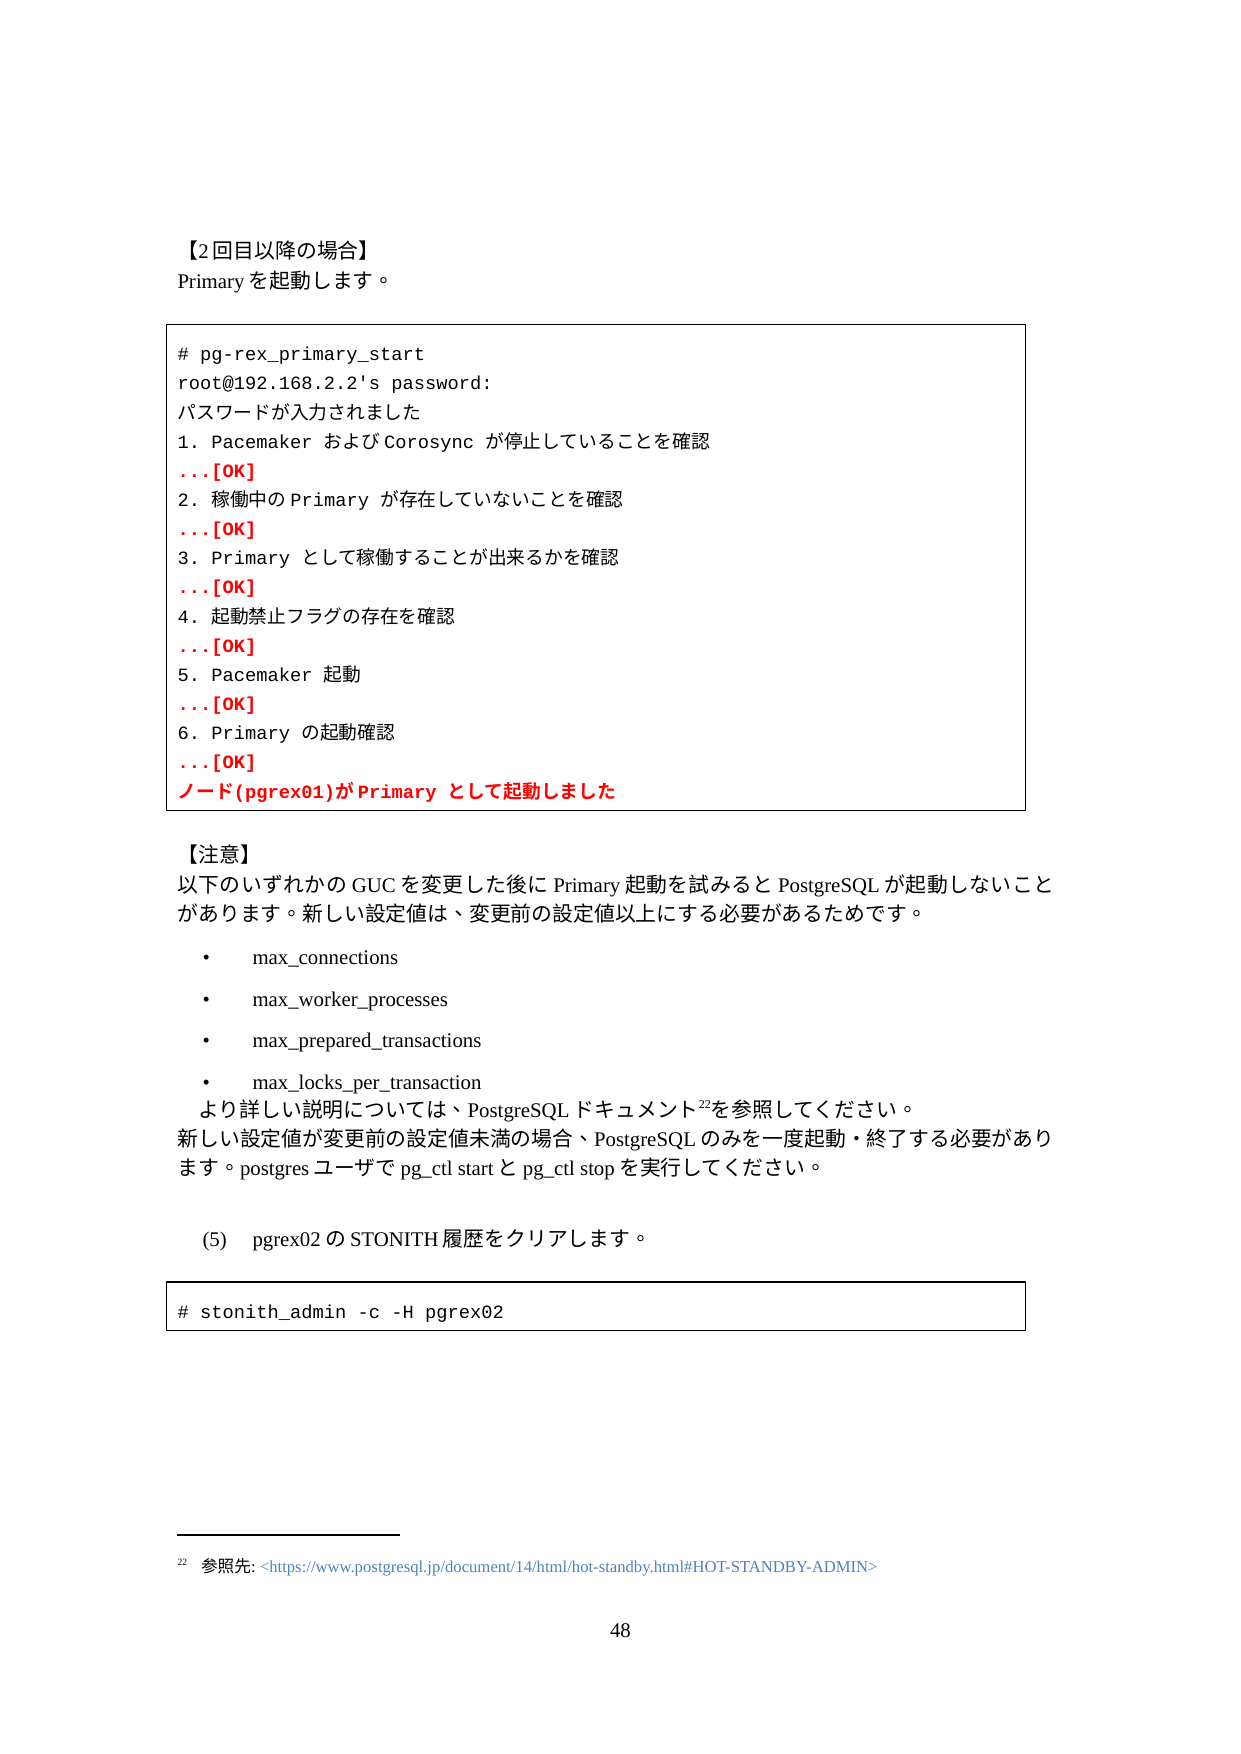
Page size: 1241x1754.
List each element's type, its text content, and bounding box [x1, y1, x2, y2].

list max_worker_processes [202, 981, 1054, 1011]
text Primaryを起動します。 [177, 265, 1054, 294]
list max_prepared_transactions [202, 1023, 1054, 1052]
text より詳しい説明については、PostgreSQLドキュメントを参照してください。 [177, 1094, 1054, 1123]
table_header # stonith_admin -c -H pgrex02 [167, 1283, 1025, 1330]
text 以下のいずれかのGUCを変更した後にPrimary起動を試みるとPostgreSQLが起動しないことがあります。新しい設定値は、変更前の設定値以上にする必要があるためです。 [177, 869, 1054, 927]
table_header # pg-rex_primary_start root@192.168.2.2's password: パスワードが入力されました 1. Pacemaker および Corosync が停止していることを確認 ...[OK] 2. 稼働中の Primary が存在していないことを確認 ...[OK] 3. Primary として稼働することが出来るかを確認 ...[OK] 4. 起動禁止フラグの存在を確認 ...[OK] 5. Pacemaker 起動 ...[OK] 6. Primary の起動確認 ...[OK] ノード(pgrex01)が Primary として起動しました [167, 325, 1025, 809]
text 【注意】 [177, 840, 1054, 869]
list pgrex02のSTONITH履歴をクリアします。 [202, 1223, 1054, 1252]
list max_connections [202, 940, 1054, 969]
text 新しい設定値が変更前の設定値未満の場合、PostgreSQLのみを一度起動・終了する必要があります。postgresユーザでpg_ctl startとpg_ctl stopを実行してください。 [177, 1123, 1054, 1181]
text 【2回目以降の場合】 [177, 236, 1054, 265]
list max_locks_per_transaction [202, 1065, 1054, 1094]
